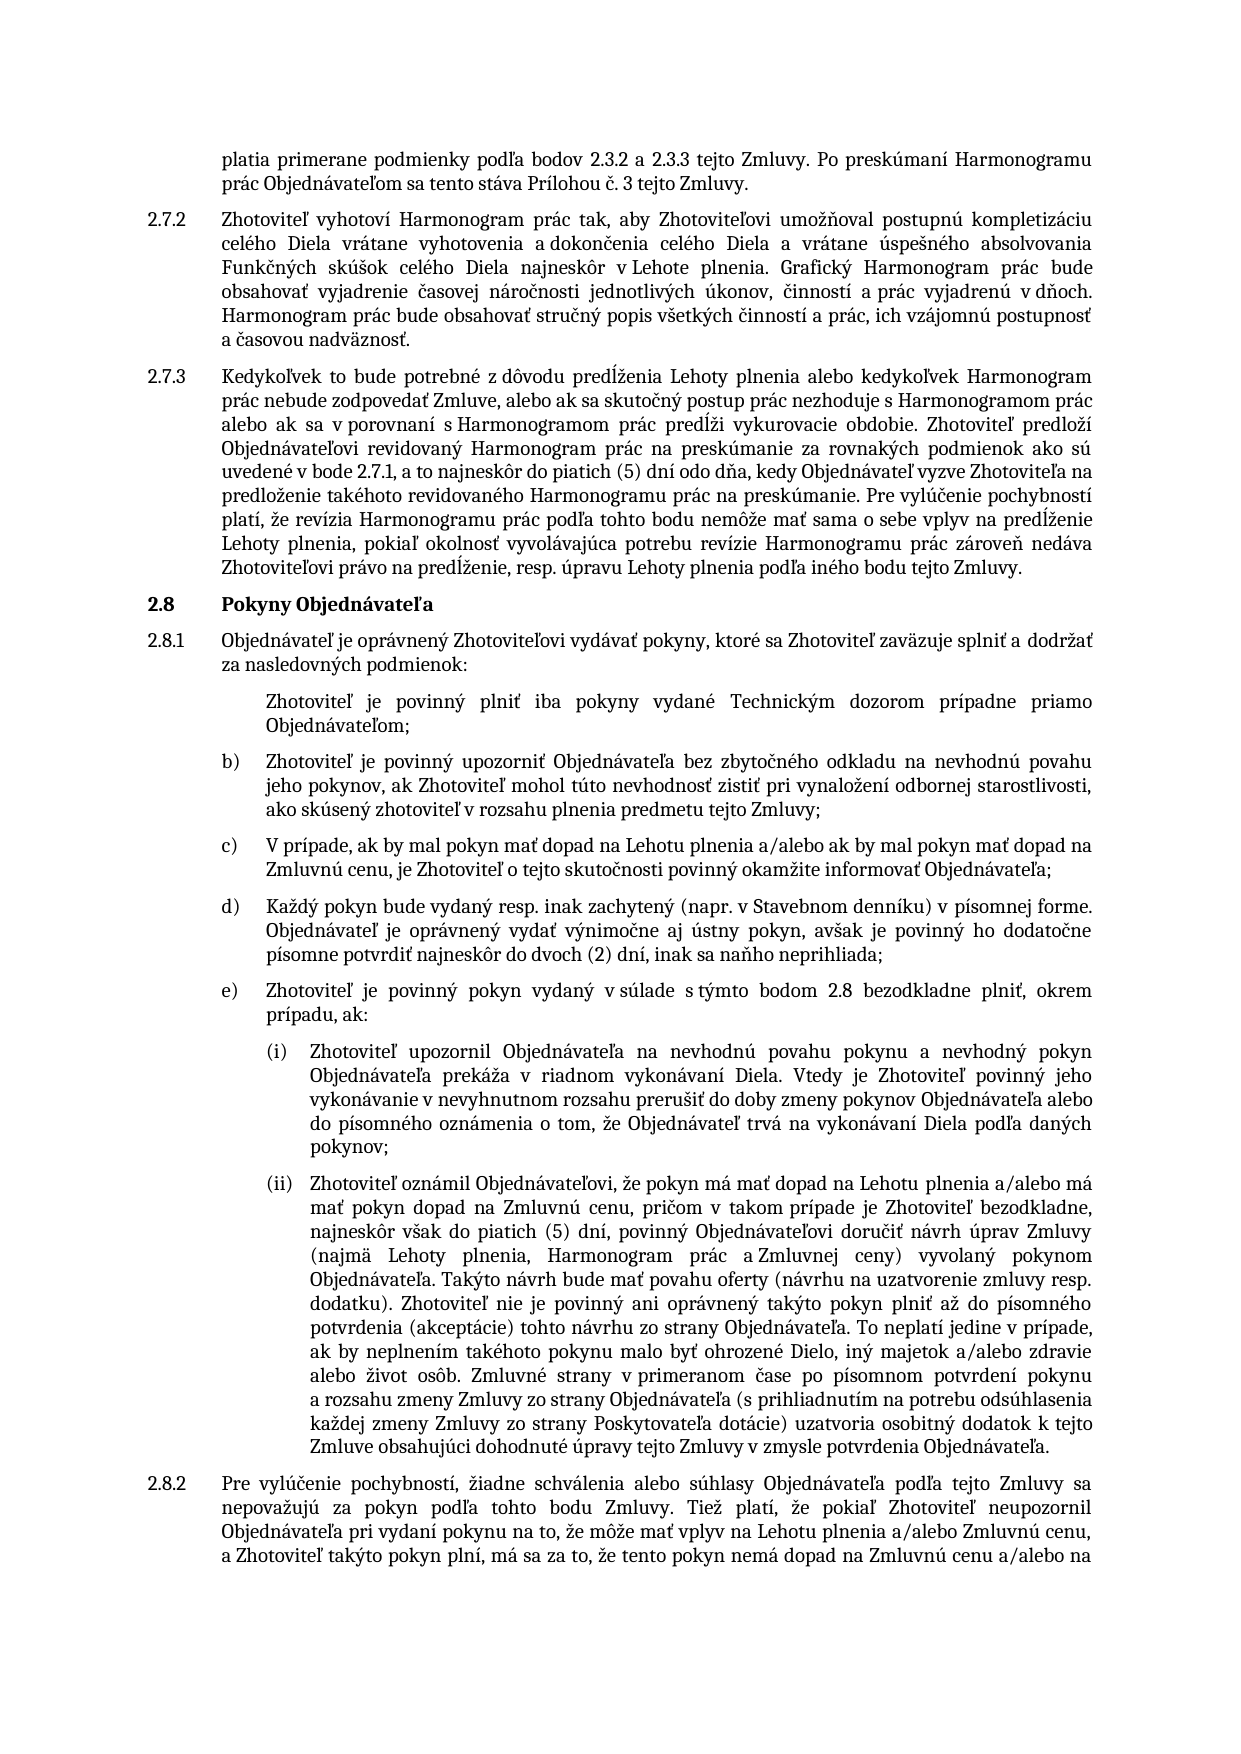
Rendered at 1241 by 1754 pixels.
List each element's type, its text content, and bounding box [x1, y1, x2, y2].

list Zhotoviteľ je povinný pokyn vydaný v súlade s týmto bodom 2.8 bezodkladne plniť, okrem prípadu, ak: [221, 979, 1093, 1027]
list Kedykoľvek to bude potrebné z dôvodu predĺženia Lehoty plnenia alebo kedykoľvek Harmonogram prác nebude zodpovedať Zmluve, alebo ak sa skutočný postup prác nezhoduje s Harmonogramom prác alebo ak sa v porovnaní s Harmonogramom prác predĺži vykurovacie obdobie. Zhotoviteľ predloží Objednávateľovi revidovaný Harmonogram prác na preskúmanie za rovnakých podmienok ako sú uvedené v bode 2.7.1, a to najneskôr do piatich (5) dní odo dňa, kedy Objednávateľ vyzve Zhotoviteľa na predloženie takéhoto revidovaného Harmonogramu prác na preskúmanie. Pre vylúčenie pochybností platí, že revízia Harmonogramu prác podľa tohto bodu nemôže mať sama o sebe vplyv na predĺženie Lehoty plnenia, pokiaľ okolnosť vyvolávajúca potrebu revízie Harmonogramu prác zároveň nedáva Zhotoviteľovi právo na predĺženie, resp. úpravu Lehoty plnenia podľa iného bodu tejto Zmluvy. [148, 364, 1093, 580]
list Objednávateľ je oprávnený Zhotoviteľovi vydávať pokyny, ktoré sa Zhotoviteľ zaväzuje splniť a dodržať za nasledovných podmienok: [148, 629, 1093, 677]
list Zhotoviteľ oznámil Objednávateľovi, že pokyn má mať dopad na Lehotu plnenia a/alebo má mať pokyn dopad na Zmluvnú cenu, pričom v takom prípade je Zhotoviteľ bezodkladne, najneskôr však do piatich (5) dní, povinný Objednávateľovi doručiť návrh úprav Zmluvy (najmä Lehoty plnenia, Harmonogram prác a Zmluvnej ceny) vyvolaný pokynom Objednávateľa. Takýto návrh bude mať povahu oferty (návrhu na uzatvorenie zmluvy resp. dodatku). Zhotoviteľ nie je povinný ani oprávnený takýto pokyn plniť až do písomného potvrdenia (akceptácie) tohto návrhu zo strany Objednávateľa. To neplatí jedine v prípade, ak by neplnením takéhoto pokynu malo byť ohrozené Dielo, iný majetok a/alebo zdravie alebo život osôb. Zmluvné strany v primeranom čase po písomnom potvrdení pokynu a rozsahu zmeny Zmluvy zo strany Objednávateľa (s prihliadnutím na potrebu odsúhlasenia každej zmeny Zmluvy zo strany Poskytovateľa dotácie) uzatvoria osobitný dodatok k tejto Zmluve obsahujúci dohodnuté úpravy tejto Zmluvy v zmysle potvrdenia Objednávateľa. [266, 1172, 1093, 1459]
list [148, 1472, 1093, 1567]
list Zhotoviteľ je povinný upozorniť Objednávateľa bez zbytočného odkladu na nevhodnú povahu jeho pokynov, ak Zhotoviteľ mohol túto nevhodnosť zistiť pri vynaložení odbornej starostlivosti, ako skúsený zhotoviteľ v rozsahu plnenia predmetu tejto Zmluvy; [221, 750, 1093, 822]
list Zhotoviteľ vyhotoví Harmonogram prác tak, aby Zhotoviteľovi umožňoval postupnú kompletizáciu celého Diela vrátane vyhotovenia a dokončenia celého Diela a vrátane úspešného absolvovania Funkčných skúšok celého Diela najneskôr v Lehote plnenia. Grafický Harmonogram prác bude obsahovať vyjadrenie časovej náročnosti jednotlivých úkonov, činností a prác vyjadrenú v dňoch. Harmonogram prác bude obsahovať stručný popis všetkých činností a prác, ich vzájomnú postupnosť a časovou nadväznosť. [148, 208, 1093, 352]
list Zhotoviteľ je povinný plniť iba pokyny vydané Technickým dozorom prípadne priamo Objednávateľom; [221, 689, 1093, 737]
list Pokyny Objednávateľa [148, 592, 1093, 616]
list V prípade, ak by mal pokyn mať dopad na Lehotu plnenia a/alebo ak by mal pokyn mať dopad na Zmluvnú cenu, je Zhotoviteľ o tejto skutočnosti povinný okamžite informovať Objednávateľa; [221, 834, 1093, 882]
list Každý pokyn bude vydaný resp. inak zachytený (napr. v Stavebnom denníku) v písomnej forme. Objednávateľ je oprávnený vydať výnimočne aj ústny pokyn, avšak je povinný ho dodatočne písomne potvrdiť najneskôr do dvoch (2) dní, inak sa naňho neprihliada; [221, 894, 1093, 966]
list Zhotoviteľ upozornil Objednávateľa na nevhodnú povahu pokynu a nevhodný pokyn Objednávateľa prekáža v riadnom vykonávaní Diela. Vtedy je Zhotoviteľ povinný jeho vykonávanie v nevyhnutnom rozsahu prerušiť do doby zmeny pokynov Objednávateľa alebo do písomného oznámenia o tom, že Objednávateľ trvá na vykonávaní Diela podľa daných pokynov; [266, 1039, 1093, 1159]
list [148, 148, 1093, 196]
